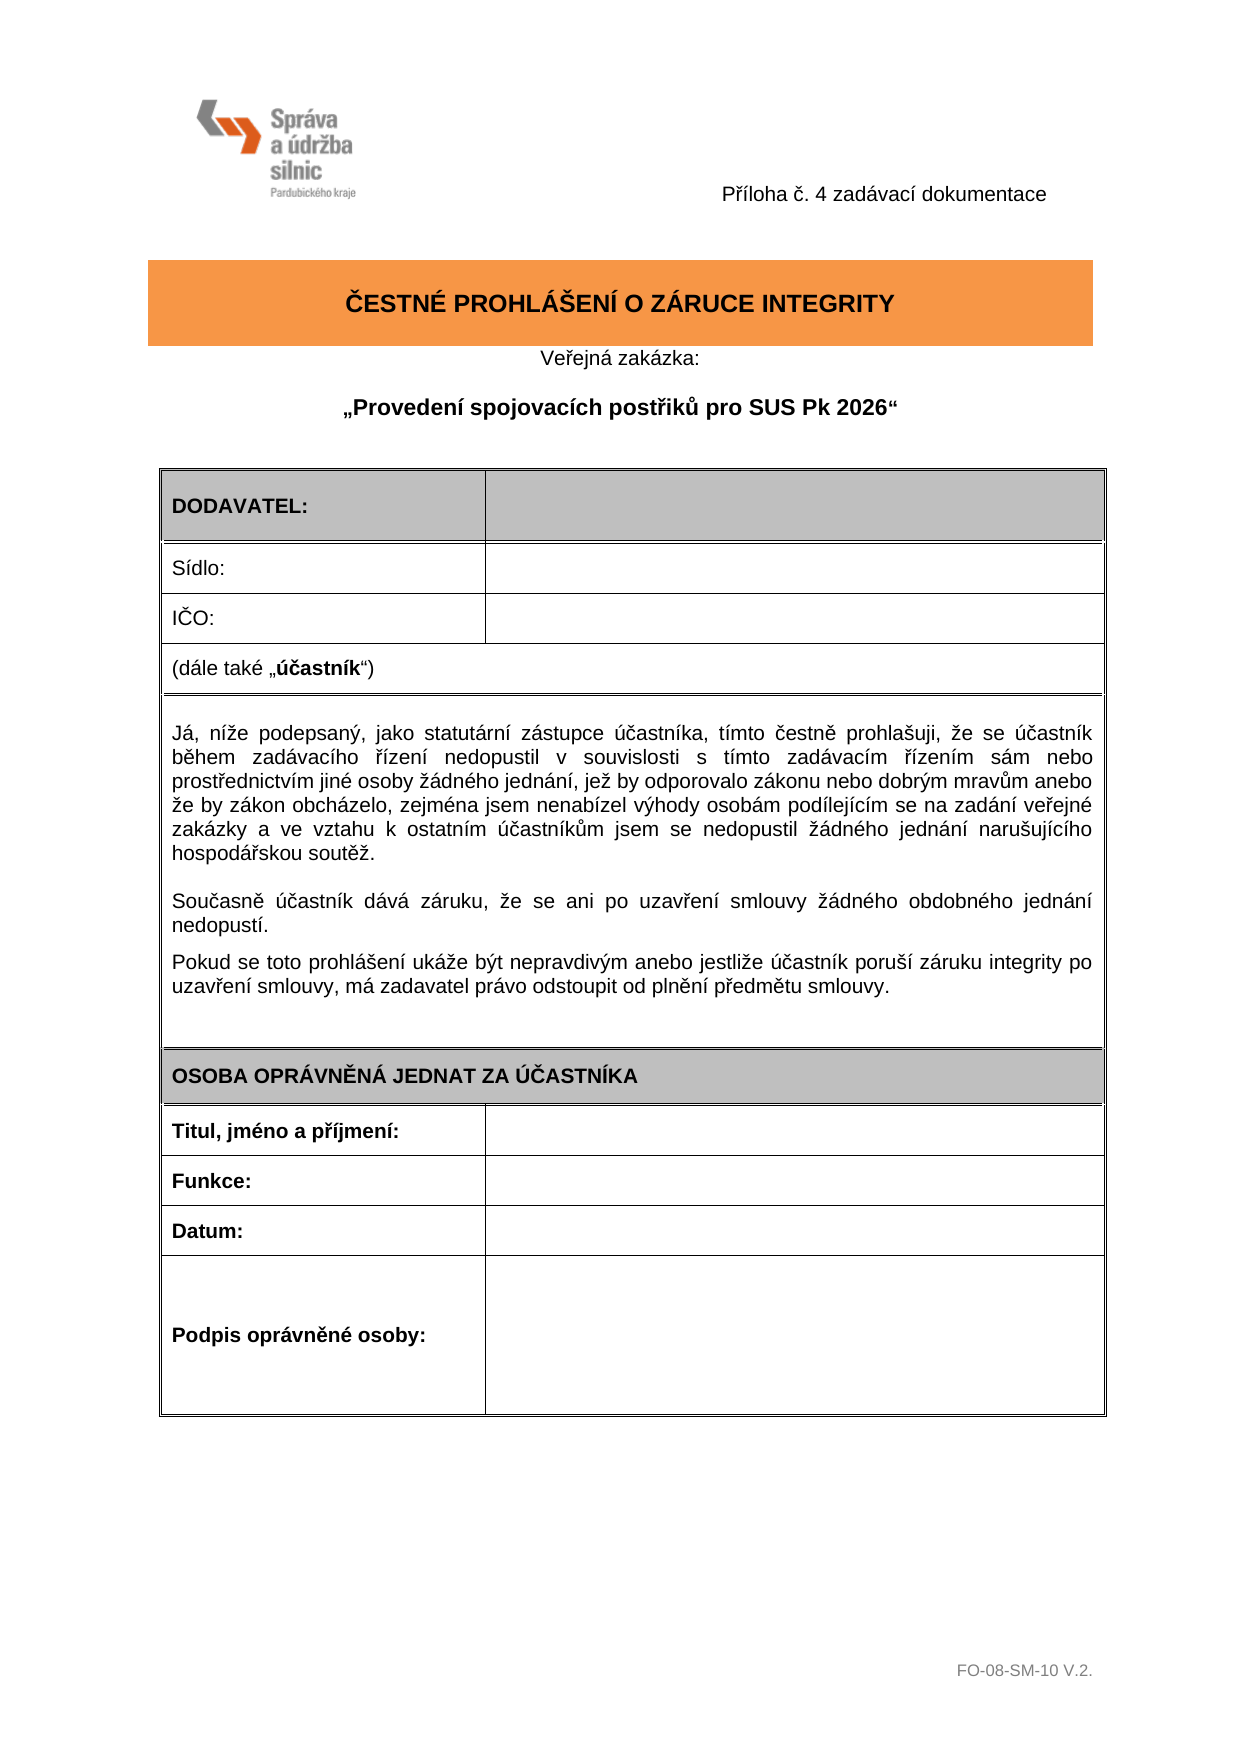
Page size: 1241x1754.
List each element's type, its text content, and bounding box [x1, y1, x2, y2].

table_cell Sídlo: [160, 540, 485, 592]
table_cell Podpis oprávněné osoby: [162, 1256, 485, 1414]
table_cell Titul, jméno a příjmení: [160, 1103, 485, 1155]
table_header DODAVATEL: [162, 471, 485, 540]
table_header [486, 471, 1104, 540]
table_cell osoba oprávněná jednat za účastníka [162, 1047, 1104, 1103]
table_cell [486, 1103, 1105, 1155]
table_cell [486, 1256, 1104, 1414]
text Veřejná zakázka: [148, 346, 1093, 370]
text „Provedení spojovacích postřiků pro SUS Pk 2026“ [148, 394, 1093, 420]
text čestné Prohlášení o záruce integrity [148, 289, 1093, 317]
table_cell (dále také „účastník“) [162, 644, 1104, 692]
table_cell [486, 1156, 1104, 1205]
table_cell [486, 594, 1104, 642]
table_cell [486, 1206, 1104, 1255]
picture [193, 98, 360, 202]
table_cell [486, 540, 1105, 592]
table_cell Já, níže podepsaný, jako statutární zástupce účastníka, tímto čestně prohlašuji, že se účastník během zadávacího řízení nedopustil v souvislosti s tímto zadávacím řízením sám nebo prostřednictvím jiné osoby žádného jednání, jež by odporovalo zákonu nebo dobrým mravům anebo že by zákon obcházelo, zejména jsem nenabízel výhody osobám podílejícím se na zadání veřejné zakázky a ve vztahu k ostatním účastníkům jsem se nedopustil žádného jednání narušujícího hospodářskou soutěž. Současně účastník dává záruku, že se ani po uzavření smlouvy žádného obdobného jednání nedopustí. Pokud se toto prohlášení ukáže být nepravdivým anebo jestliže účastník poruší záruku integrity po uzavření smlouvy, má zadavatel právo odstoupit od plnění předmětu smlouvy. [162, 693, 1104, 1047]
table_cell Datum: [162, 1206, 485, 1255]
table_cell IČO: [162, 594, 485, 642]
table_cell Funkce: [162, 1156, 485, 1205]
